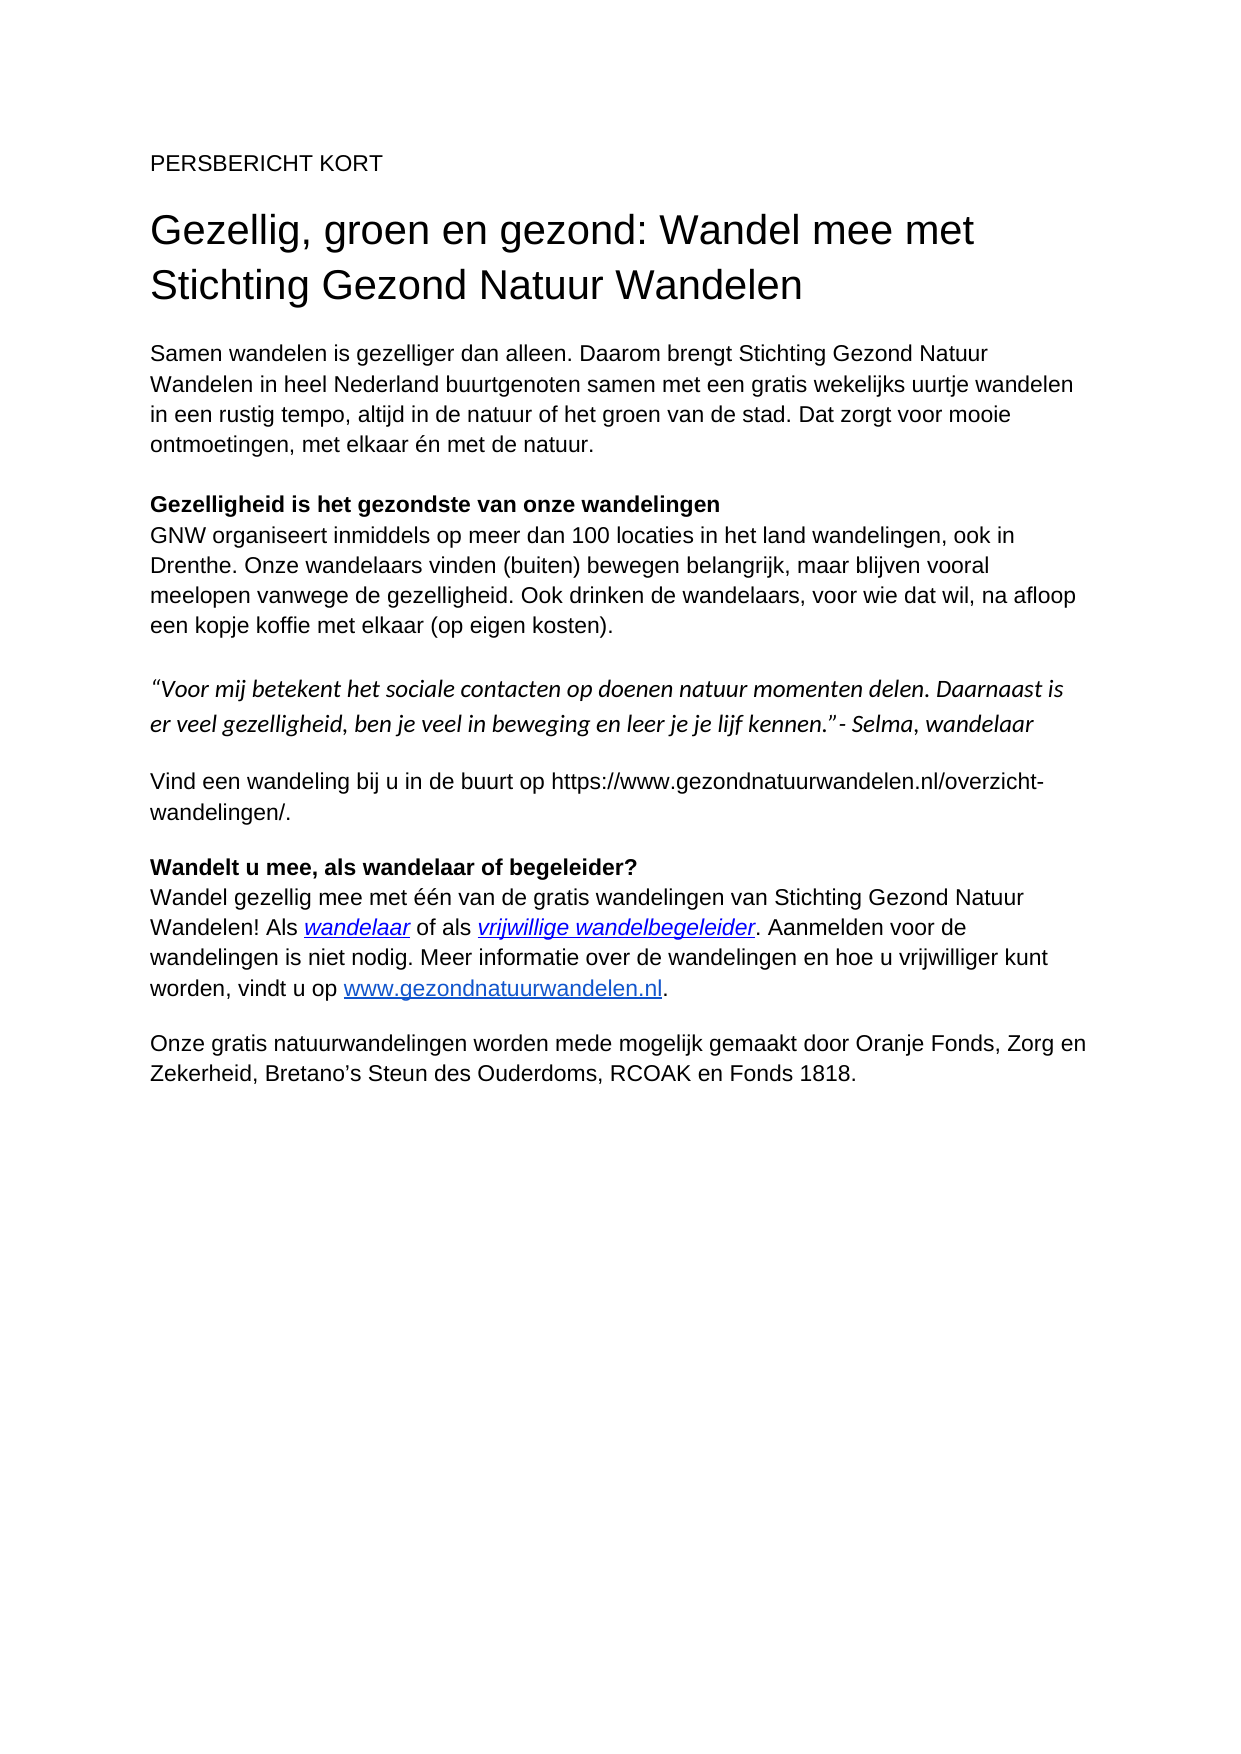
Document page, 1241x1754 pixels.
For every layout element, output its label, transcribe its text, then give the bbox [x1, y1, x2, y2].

text Onze gratis natuurwandelingen worden mede mogelijk gemaakt door Oranje Fonds, Zorg en Zekerheid, Bretano’s Steun des Ouderdoms, RCOAK en Fonds 1818. [150, 1030, 1090, 1086]
text Wandelt u mee, als wandelaar of begeleider? Wandel gezellig mee met één van de gratis wandelingen van Stichting Gezond Natuur Wandelen! Als wandelaar of als vrijwillige wandelbegeleider. Aanmelden voor de wandelingen is niet nodig. Meer informatie over de wandelingen en hoe u vrijwilliger kunt worden, vindt u op www.gezondnatuurwandelen.nl. [150, 854, 1090, 1001]
subtitle Gezellig, groen en gezond: Wandel mee met Stichting Gezond Natuur Wandelen [150, 205, 1090, 308]
text Samen wandelen is gezelliger dan alleen. Daarom brengt Stichting Gezond Natuur Wandelen in heel Nederland buurtgenoten samen met een gratis wekelijks uurtje wandelen in een rustig tempo, altijd in de natuur of het groen van de stad. Dat zorgt voor mooie ontmoetingen, met elkaar én met de natuur. Gezelligheid is het gezondste van onze wandelingen GNW organiseert inmiddels op meer dan 100 locaties in het land wandelingen, ook in Drenthe. Onze wandelaars vinden (buiten) bewegen belangrijk, maar blijven vooral meelopen vanwege de gezelligheid. Ook drinken de wandelaars, voor wie dat wil, na afloop een kopje koffie met elkaar (op eigen kosten). “Voor mij betekent het sociale contacten op doenen natuur momenten delen. Daarnaast is er veel gezelligheid, ben je veel in beweging en leer je je lijf kennen.”- Selma, wandelaar [150, 340, 1090, 739]
text Vind een wandeling bij u in de buurt op https://www.gezondnatuurwandelen.nl/overzicht-wandelingen/. [150, 768, 1090, 825]
text PERSBERICHT KORT [150, 150, 1090, 176]
